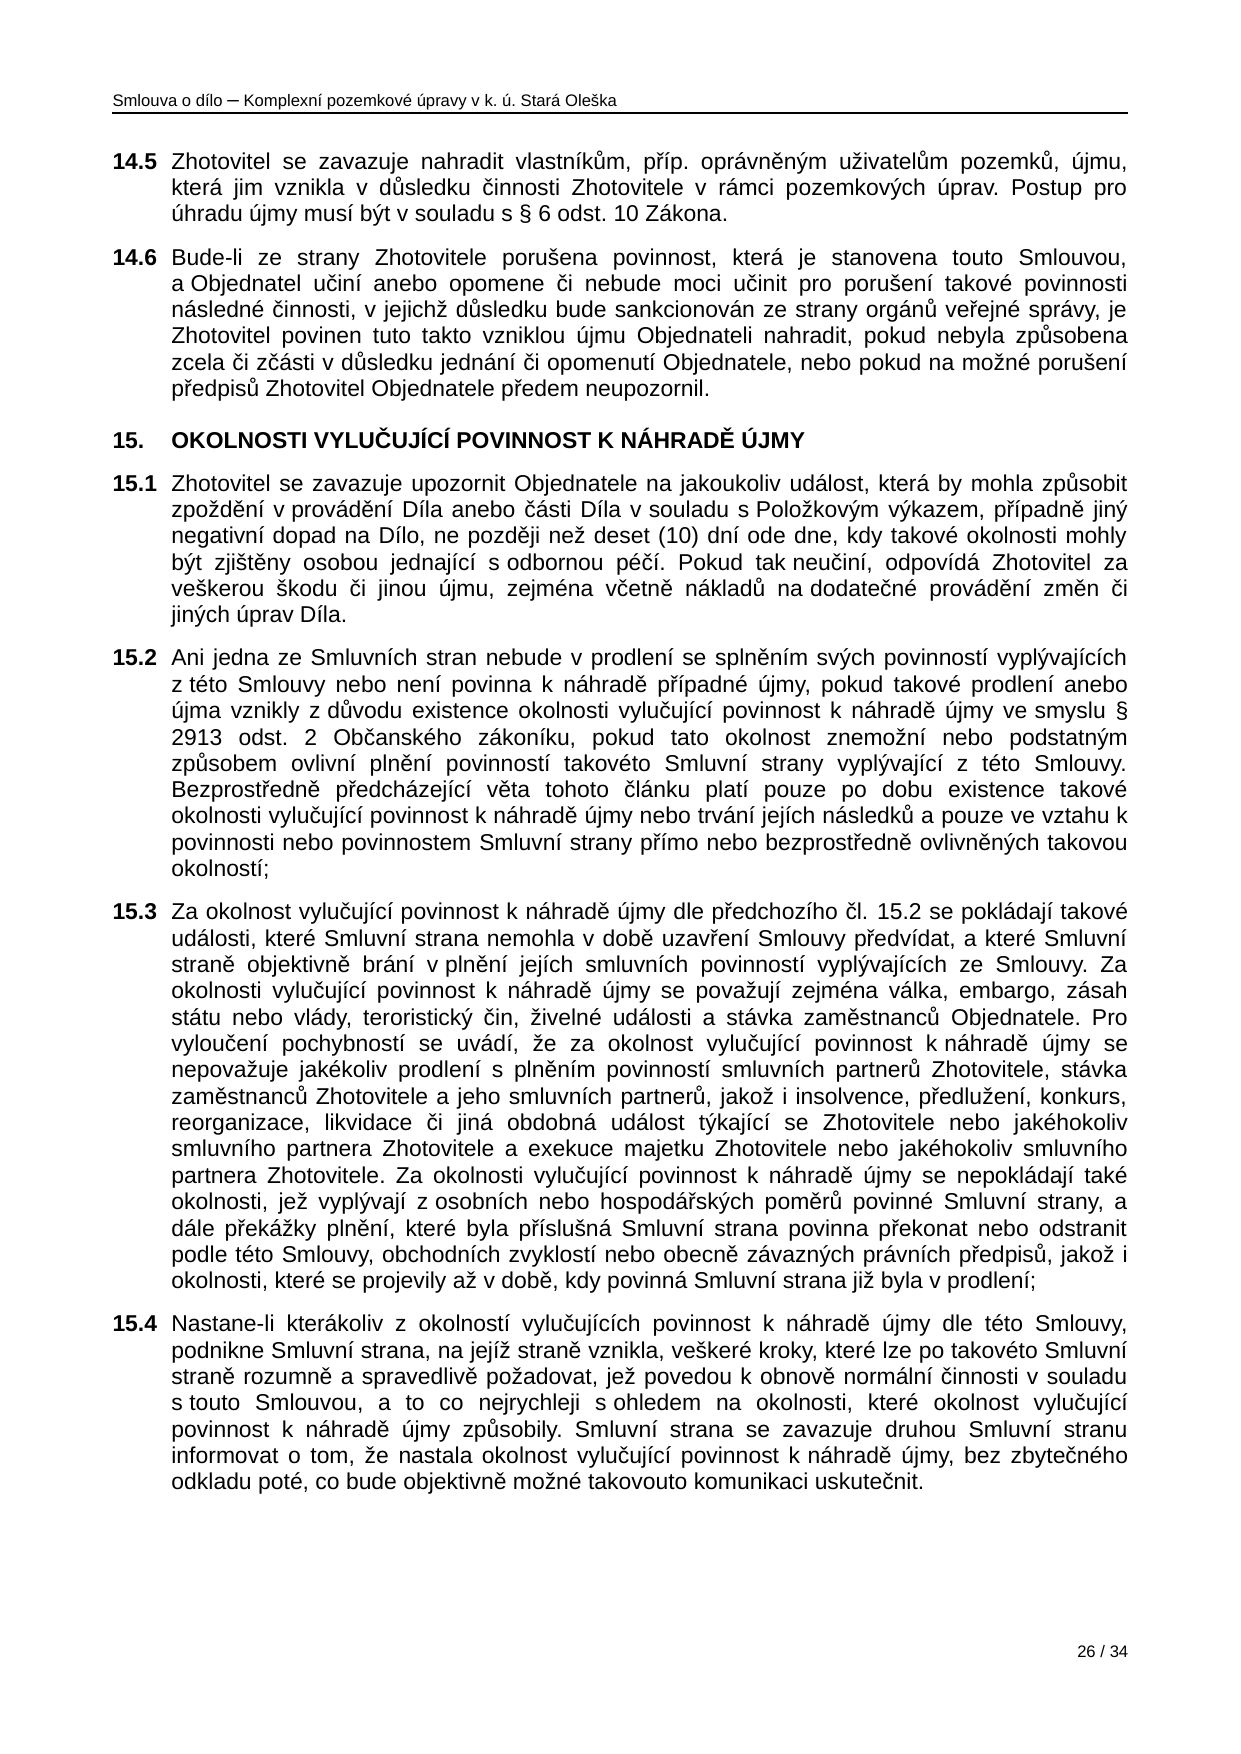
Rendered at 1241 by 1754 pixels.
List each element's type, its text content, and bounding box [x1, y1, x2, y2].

text Ani jedna ze Smluvních stran nebude v prodlení se splněním svých povinností vyplývajících z této Smlouvy nebo není povinna k náhradě případné újmy, pokud takové prodlení anebo újma vznikly z důvodu existence okolnosti vylučující povinnost k náhradě újmy ve smyslu § 2913 odst. 2 Občanského zákoníku, pokud tato okolnost znemožní nebo podstatným způsobem ovlivní plnění povinností takovéto Smluvní strany vyplývající z této Smlouvy. Bezprostředně předcházející věta tohoto článku platí pouze po dobu existence takové okolnosti vylučující povinnost k náhradě újmy nebo trvání jejích následků a pouze ve vztahu k povinnosti nebo povinnostem Smluvní strany přímo nebo bezprostředně ovlivněných takovou okolností; [112, 644, 1128, 882]
text Nastane-li kterákoliv z okolností vylučujících povinnost k náhradě újmy dle této Smlouvy, podnikne Smluvní strana, na jejíž straně vznikla, veškeré kroky, které lze po takovéto Smluvní straně rozumně a spravedlivě požadovat, jež povedou k obnově normální činnosti v souladu s touto Smlouvou, a to co nejrychleji s ohledem na okolnosti, které okolnost vylučující povinnost k náhradě újmy způsobily. Smluvní strana se zavazuje druhou Smluvní stranu informovat o tom, že nastala okolnost vylučující povinnost k náhradě újmy, bez zbytečného odkladu poté, co bude objektivně možné takovouto komunikaci uskutečnit. [112, 1310, 1128, 1495]
text Za okolnost vylučující povinnost k náhradě újmy dle předchozího čl. 15.2 se pokládají takové události, které Smluvní strana nemohla v době uzavření Smlouvy předvídat, a které Smluvní straně objektivně brání v plnění jejích smluvních povinností vyplývajících ze Smlouvy. Za okolnosti vylučující povinnost k náhradě újmy se považují zejména válka, embargo, zásah státu nebo vlády, teroristický čin, živelné události a stávka zaměstnanců Objednatele. Pro vyloučení pochybností se uvádí, že za okolnost vylučující povinnost k náhradě újmy se nepovažuje jakékoliv prodlení s plněním povinností smluvních partnerů Zhotovitele, stávka zaměstnanců Zhotovitele a jeho smluvních partnerů, jakož i insolvence, předlužení, konkurs, reorganizace, likvidace či jiná obdobná událost týkající se Zhotovitele nebo jakéhokoliv smluvního partnera Zhotovitele a exekuce majetku Zhotovitele nebo jakéhokoliv smluvního partnera Zhotovitele. Za okolnosti vylučující povinnost k náhradě újmy se nepokládají také okolnosti, jež vyplývají z osobních nebo hospodářských poměrů povinné Smluvní strany, a dále překážky plnění, které byla příslušná Smluvní strana povinna překonat nebo odstranit podle této Smlouvy, obchodních zvyklostí nebo obecně závazných právních předpisů, jakož i okolnosti, které se projevily až v době, kdy povinná Smluvní strana již byla v prodlení; [112, 898, 1128, 1293]
text Zhotovitel se zavazuje nahradit vlastníkům, příp. oprávněným uživatelům pozemků, újmu, která jim vznikla v důsledku činnosti Zhotovitele v rámci pozemkových úprav. Postup pro úhradu újmy musí být v souladu s § 6 odst. 10 Zákona. [112, 148, 1128, 227]
text Okolnosti vylučující povinnost k náhradě újmy [112, 427, 1128, 453]
text Bude-li ze strany Zhotovitele porušena povinnost, která je stanovena touto Smlouvou, a Objednatel učiní anebo opomene či nebude moci učinit pro porušení takové povinnosti následné činnosti, v jejichž důsledku bude sankcionován ze strany orgánů veřejné správy, je Zhotovitel povinen tuto takto vzniklou újmu Objednateli nahradit, pokud nebyla způsobena zcela či zčásti v důsledku jednání či opomenutí Objednatele, nebo pokud na možné porušení předpisů Zhotovitel Objednatele předem neupozornil. [112, 243, 1128, 402]
text Zhotovitel se zavazuje upozornit Objednatele na jakoukoliv událost, která by mohla způsobit zpoždění v provádění Díla anebo části Díla v souladu s Položkovým výkazem, případně jiný negativní dopad na Dílo, ne později než deset (10) dní ode dne, kdy takové okolnosti mohly být zjištěny osobou jednající s odbornou péčí. Pokud tak neučiní, odpovídá Zhotovitel za veškerou škodu či jinou újmu, zejména včetně nákladů na dodatečné provádění změn či jiných úprav Díla. [112, 469, 1128, 628]
